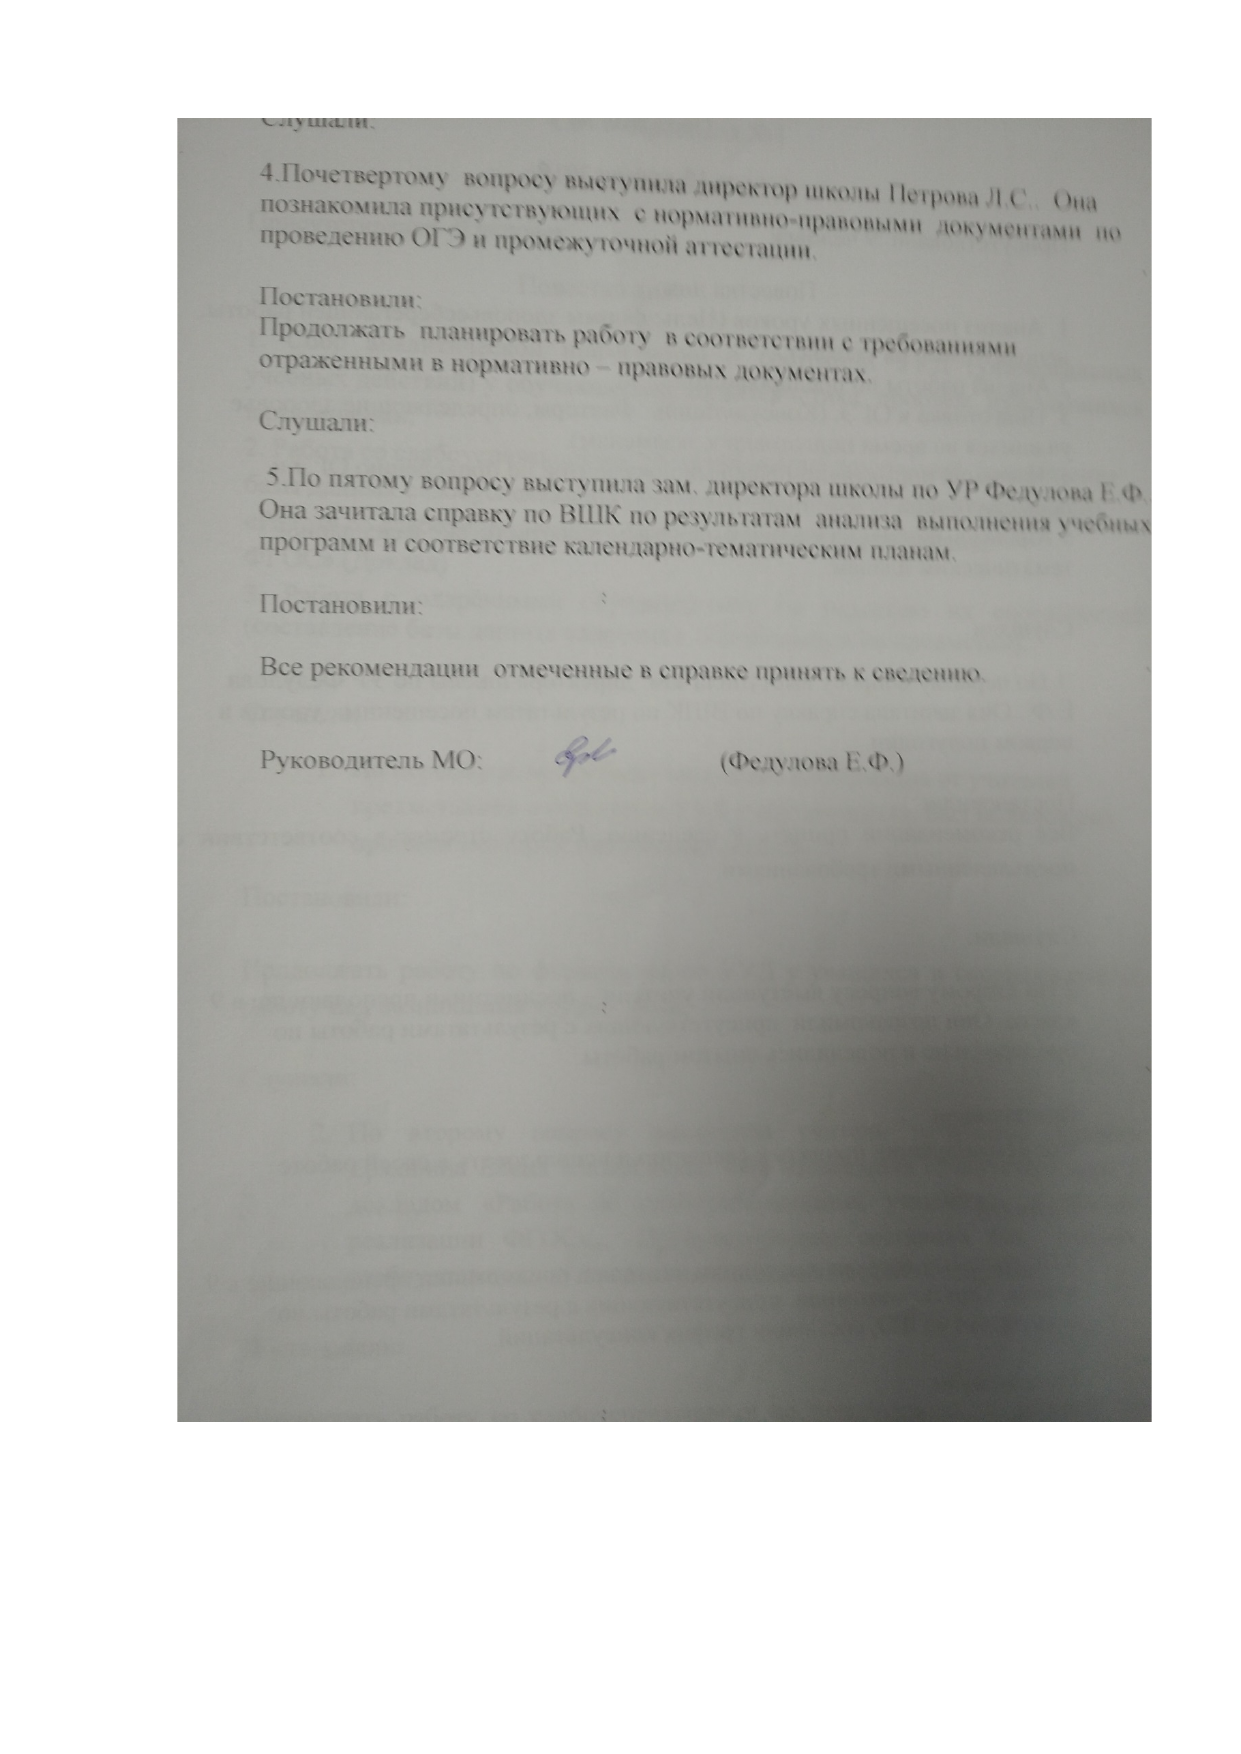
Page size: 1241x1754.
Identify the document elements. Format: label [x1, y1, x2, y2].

picture [177, 118, 1152, 1422]
